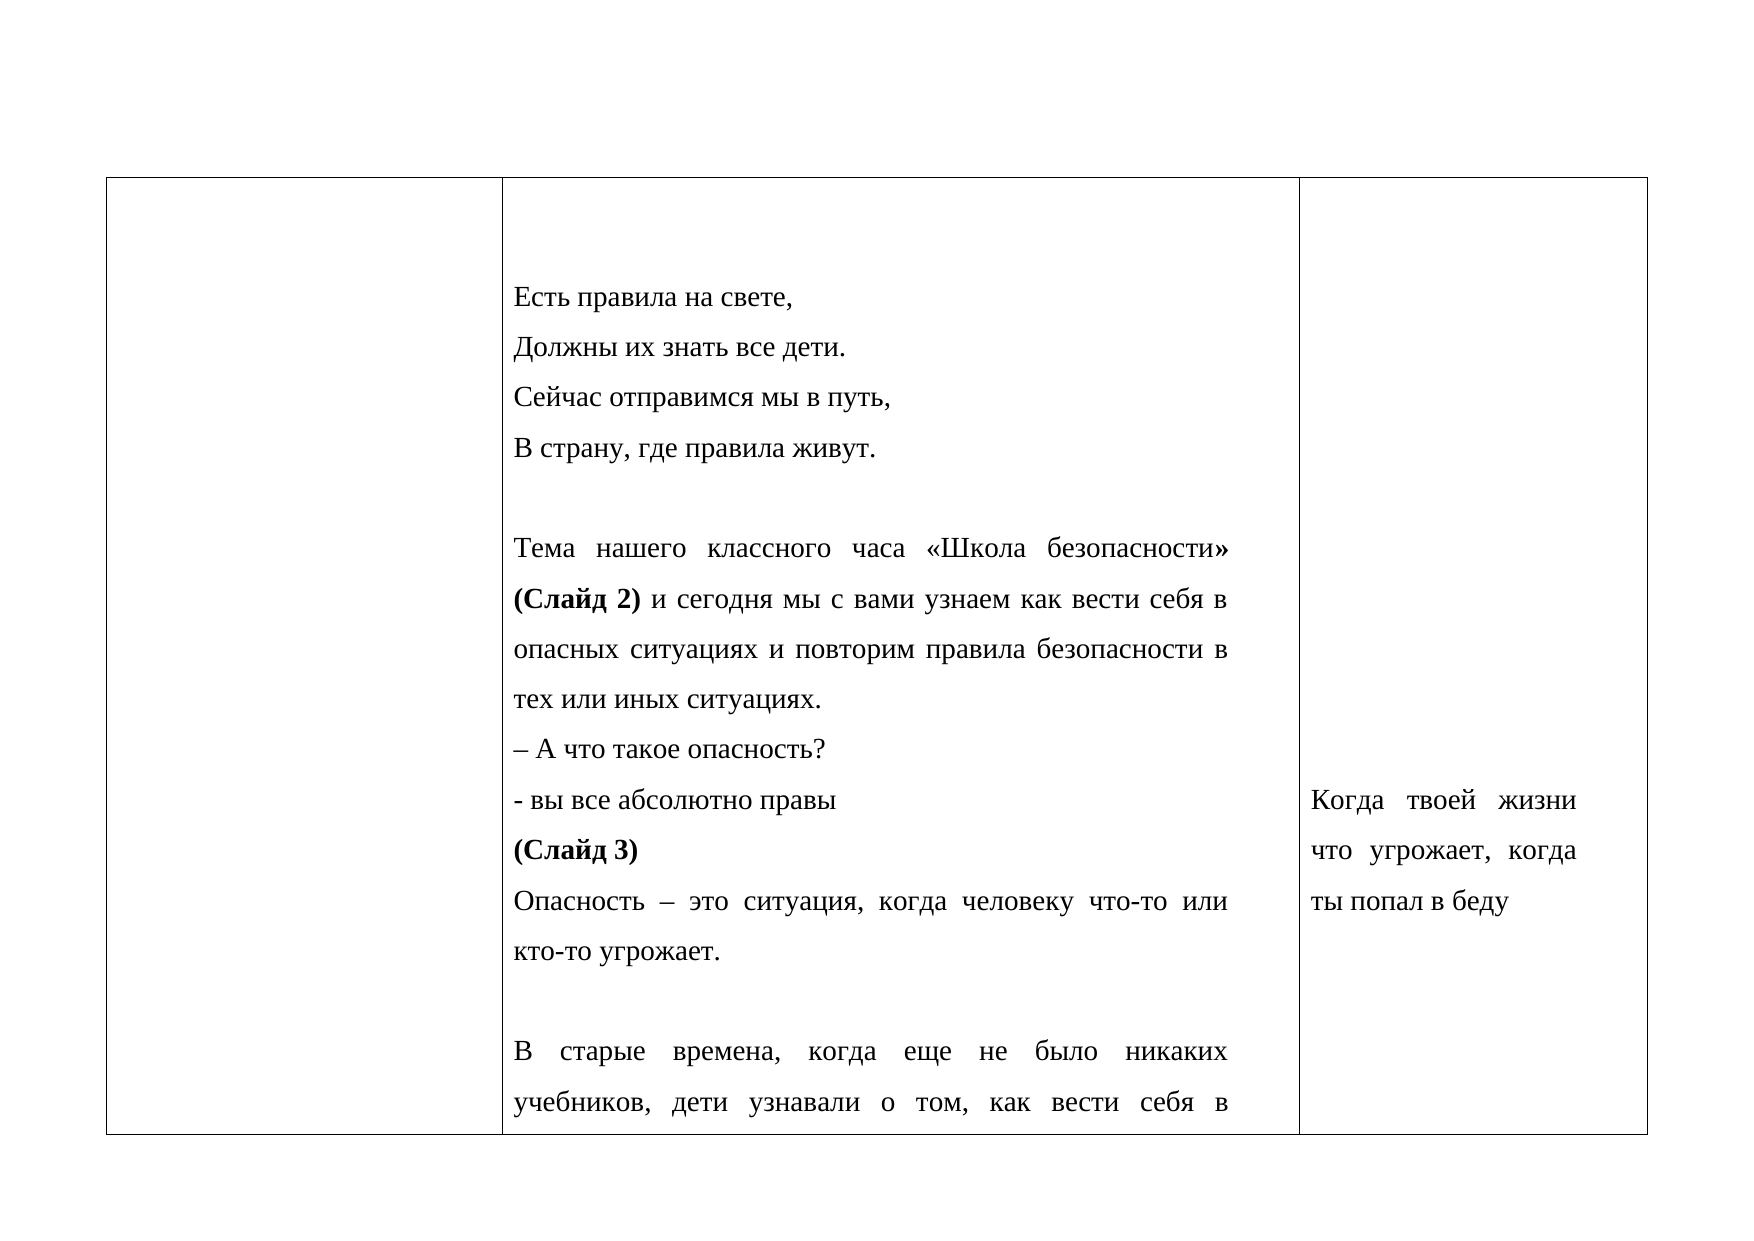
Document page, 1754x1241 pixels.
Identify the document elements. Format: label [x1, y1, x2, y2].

table_cell [107, 178, 502, 1134]
table_cell [1300, 178, 1647, 1134]
table_cell [503, 178, 1299, 1134]
